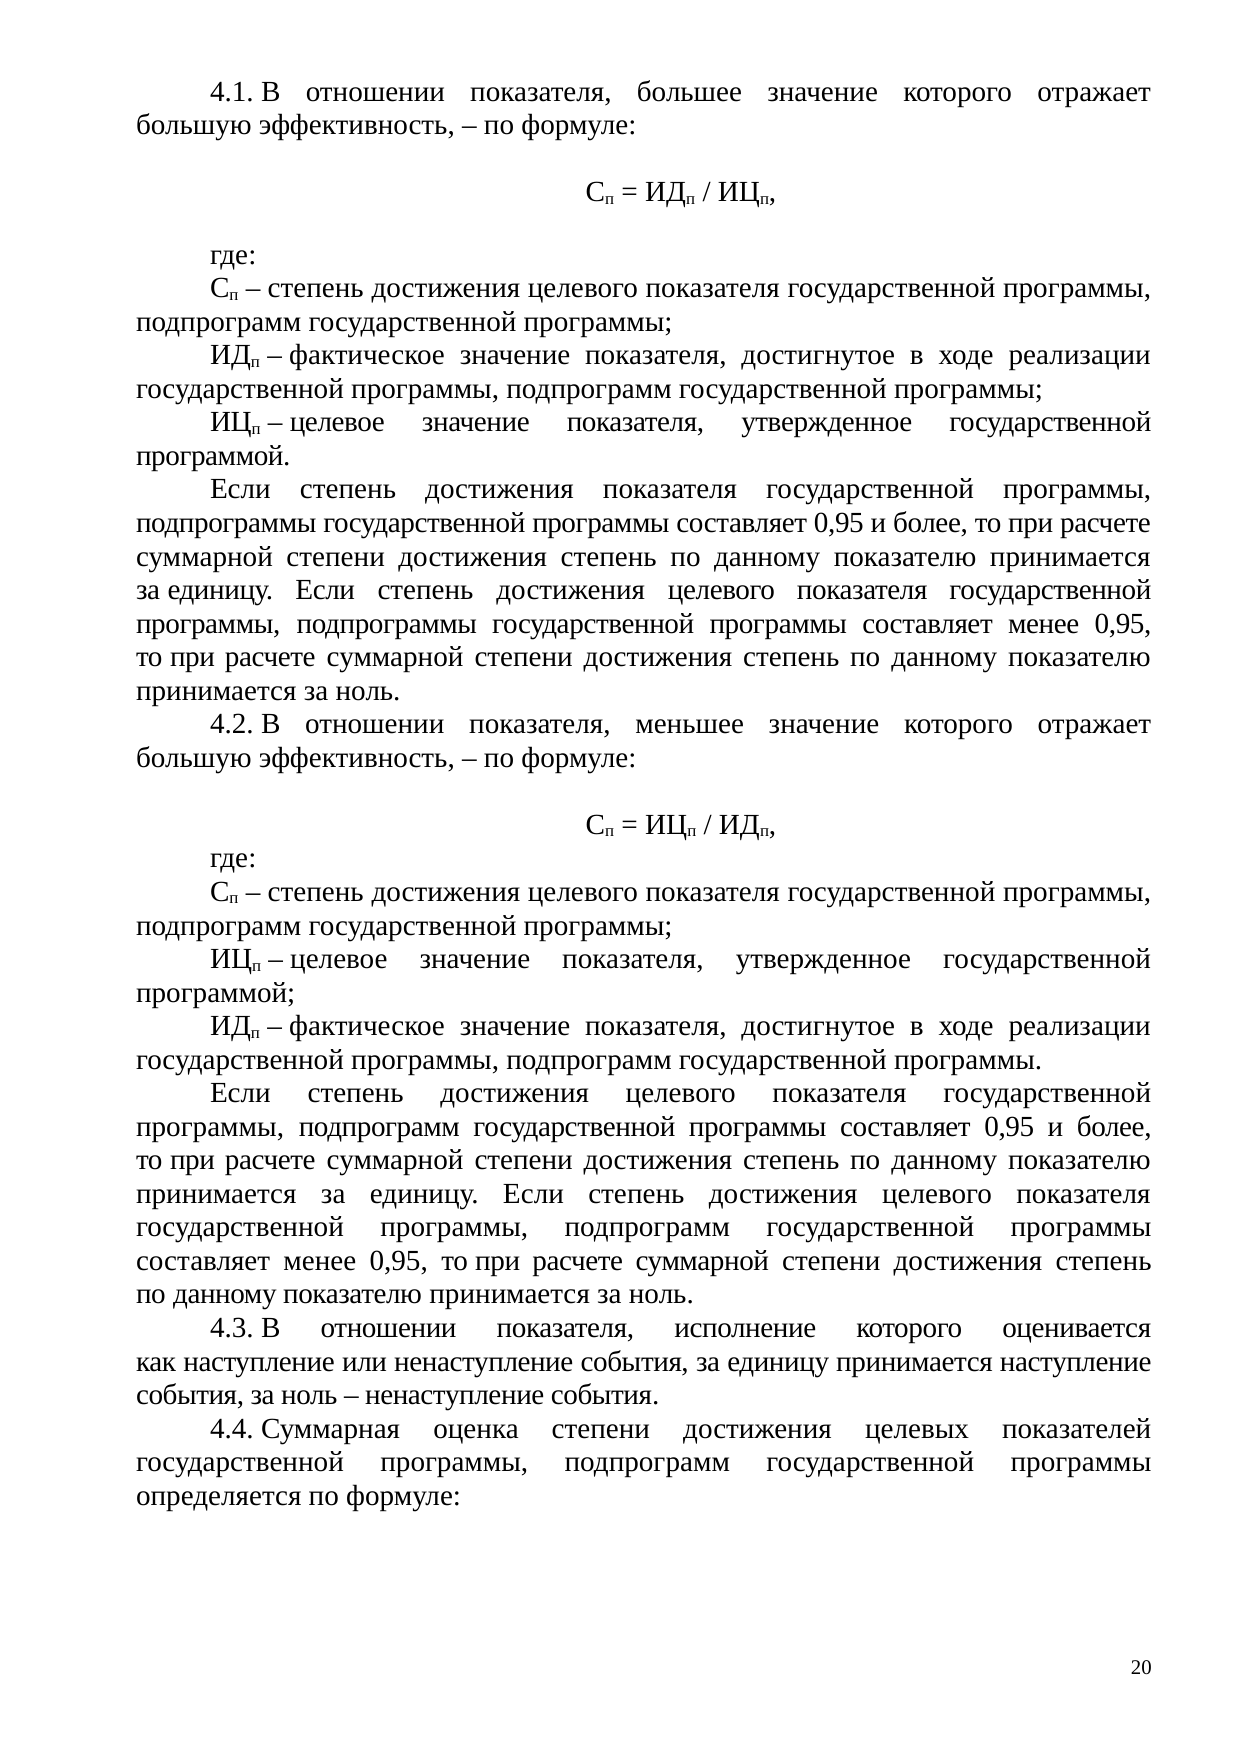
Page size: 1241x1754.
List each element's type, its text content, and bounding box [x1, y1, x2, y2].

text 4.2. В отношении показателя, меньшее значение которого отражает большую эффективность, – по формуле: [136, 706, 1152, 773]
text ИЦп – целевое значение показателя, утвержденное государственной программой; [136, 941, 1152, 1008]
text Если степень достижения целевого показателя государственной программы, подпрограмм государственной программы составляет 0,95 и более, то при расчете суммарной степени достижения степень по данному показателю принимается за единицу. Если степень достижения целевого показателя государственной программы, подпрограмм государственной программы составляет менее 0,95, то при расчете суммарной степени достижения степень по данному показателю принимается за ноль. [136, 1075, 1152, 1310]
text ИДп – фактическое значение показателя, достигнутое в ходе реализации государственной программы, подпрограмм государственной программы. [136, 1008, 1152, 1075]
text где: [136, 841, 1152, 874]
text Cп = ИДп / ИЦп, [136, 174, 1152, 208]
text Если степень достижения показателя государственной программы, подпрограммы государственной программы составляет 0,95 и более, то при расчете суммарной степени достижения степень по данному показателю принимается за единицу. Если степень достижения целевого показателя государственной программы, подпрограммы государственной программы составляет менее 0,95, то при расчете суммарной степени достижения степень по данному показателю принимается за ноль. [136, 472, 1152, 706]
text ИДп – фактическое значение показателя, достигнутое в ходе реализации государственной программы, подпрограмм государственной программы; [136, 337, 1152, 404]
text Cп – степень достижения целевого показателя государственной программы, подпрограмм государственной программы; [136, 270, 1152, 337]
text 4.4. Суммарная оценка степени достижения целевых показателей государственной программы, подпрограмм государственной программы определяется по формуле: [136, 1411, 1152, 1511]
text ИЦп – целевое значение показателя, утвержденное государственной программой. [136, 404, 1152, 472]
text 4.3. В отношении показателя, исполнение которого оценивается как наступление или ненаступление события, за единицу принимается наступление события, за ноль – ненаступление события. [136, 1310, 1152, 1411]
text где: [136, 237, 1152, 270]
text Сп = ИЦп / ИДп, [136, 807, 1152, 841]
text Сп – степень достижения целевого показателя государственной программы, подпрограмм государственной программы; [136, 874, 1152, 941]
text 4.1. В отношении показателя, большее значение которого отражает большую эффективность, – по формуле: [136, 74, 1152, 141]
